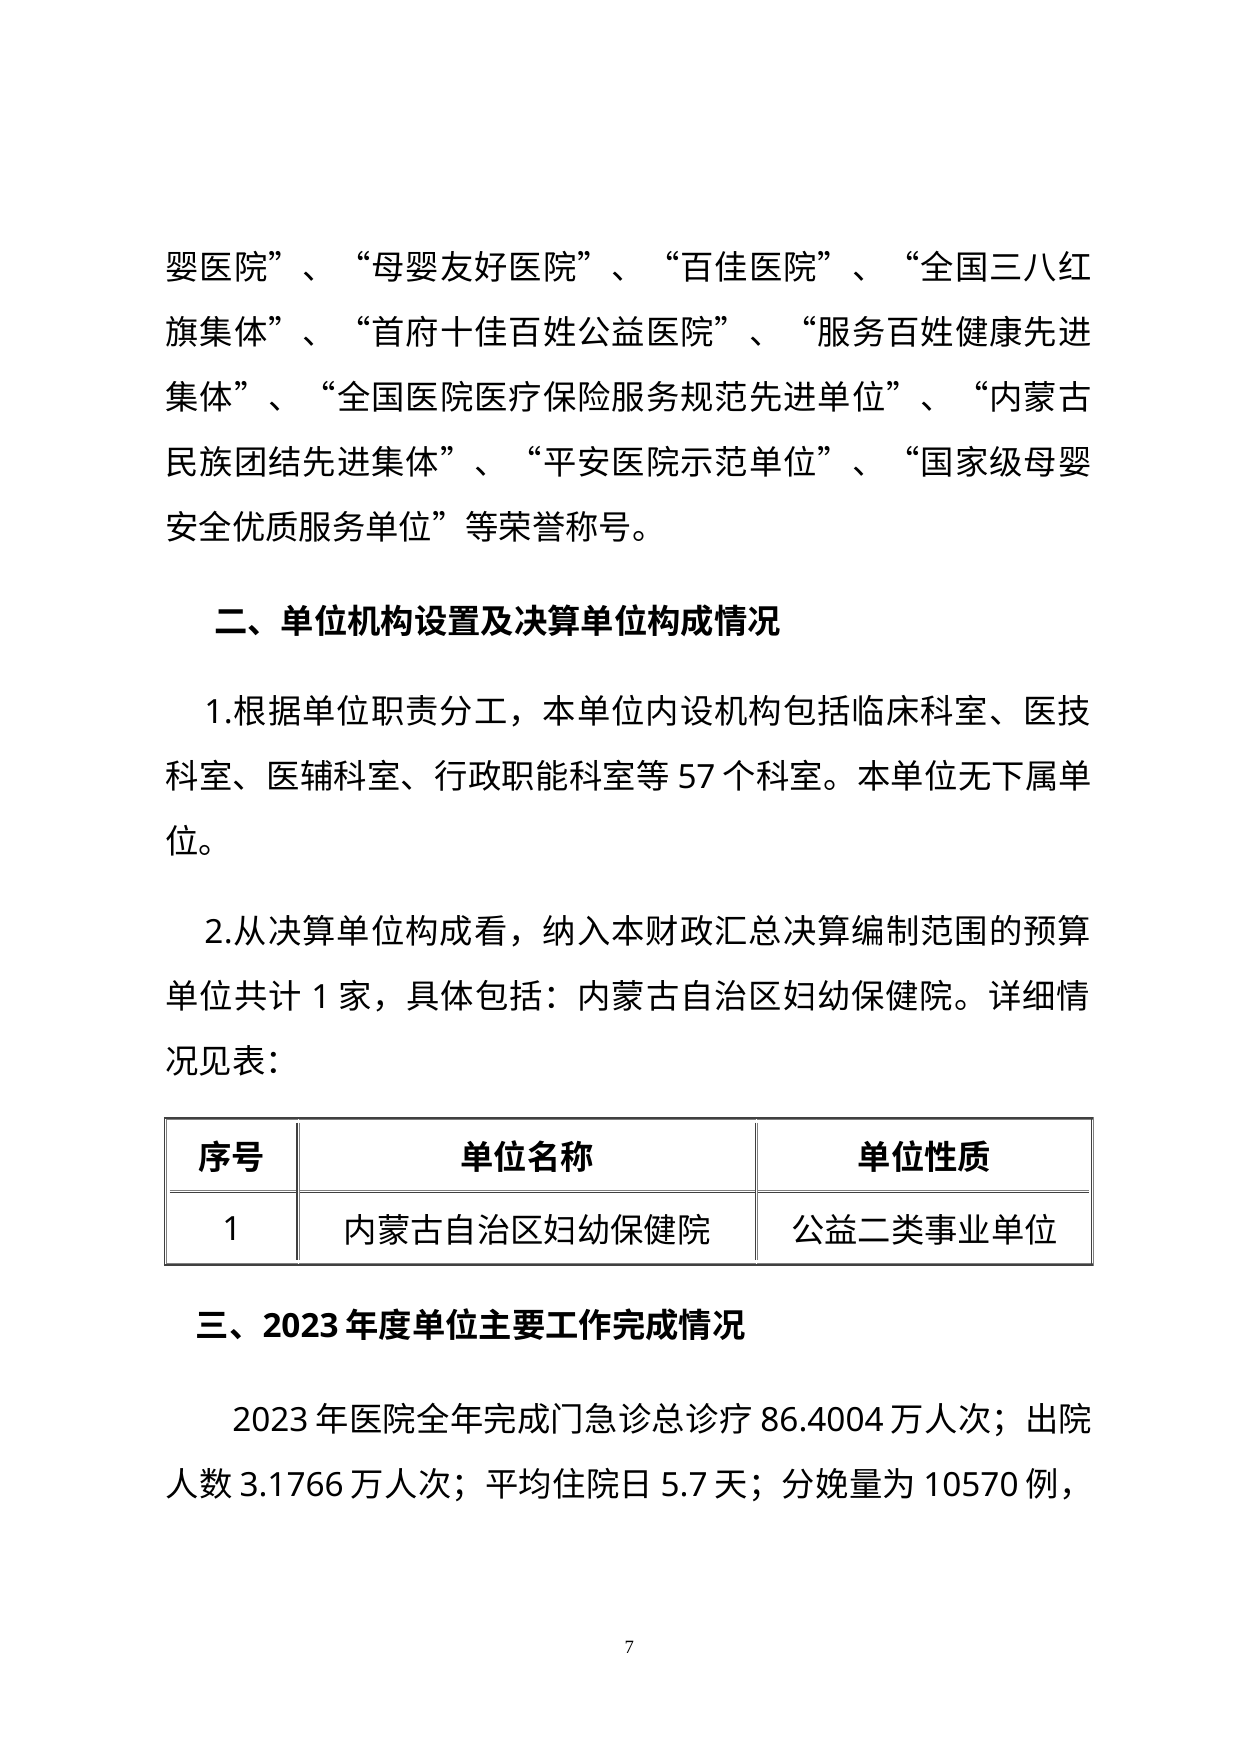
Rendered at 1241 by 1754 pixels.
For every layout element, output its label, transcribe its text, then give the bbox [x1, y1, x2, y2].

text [165, 1385, 1092, 1515]
text 1.根据单位职责分工，本单位内设机构包括临床科室、医技科室、医辅科室、行政职能科室等57个科室。本单位无下属单位。 [165, 677, 1092, 872]
text 三、2023年度单位主要工作完成情况 [165, 1291, 1092, 1356]
table_header 单位性质 [756, 1119, 1091, 1190]
table_cell 内蒙古自治区妇幼保健院 [298, 1193, 756, 1263]
table_cell 1 [167, 1190, 298, 1263]
text 2.从决算单位构成看，纳入本财政汇总决算编制范围的预算单位共计 1家，具体包括：内蒙古自治区妇幼保健院。详细情况见表： [165, 897, 1092, 1092]
table_cell 公益二类事业单位 [756, 1190, 1091, 1263]
table_header 序号 [167, 1120, 298, 1190]
table_header 单位名称 [298, 1120, 756, 1190]
text 二、单位机构设置及决算单位构成情况 [165, 587, 1092, 652]
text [165, 233, 1092, 558]
